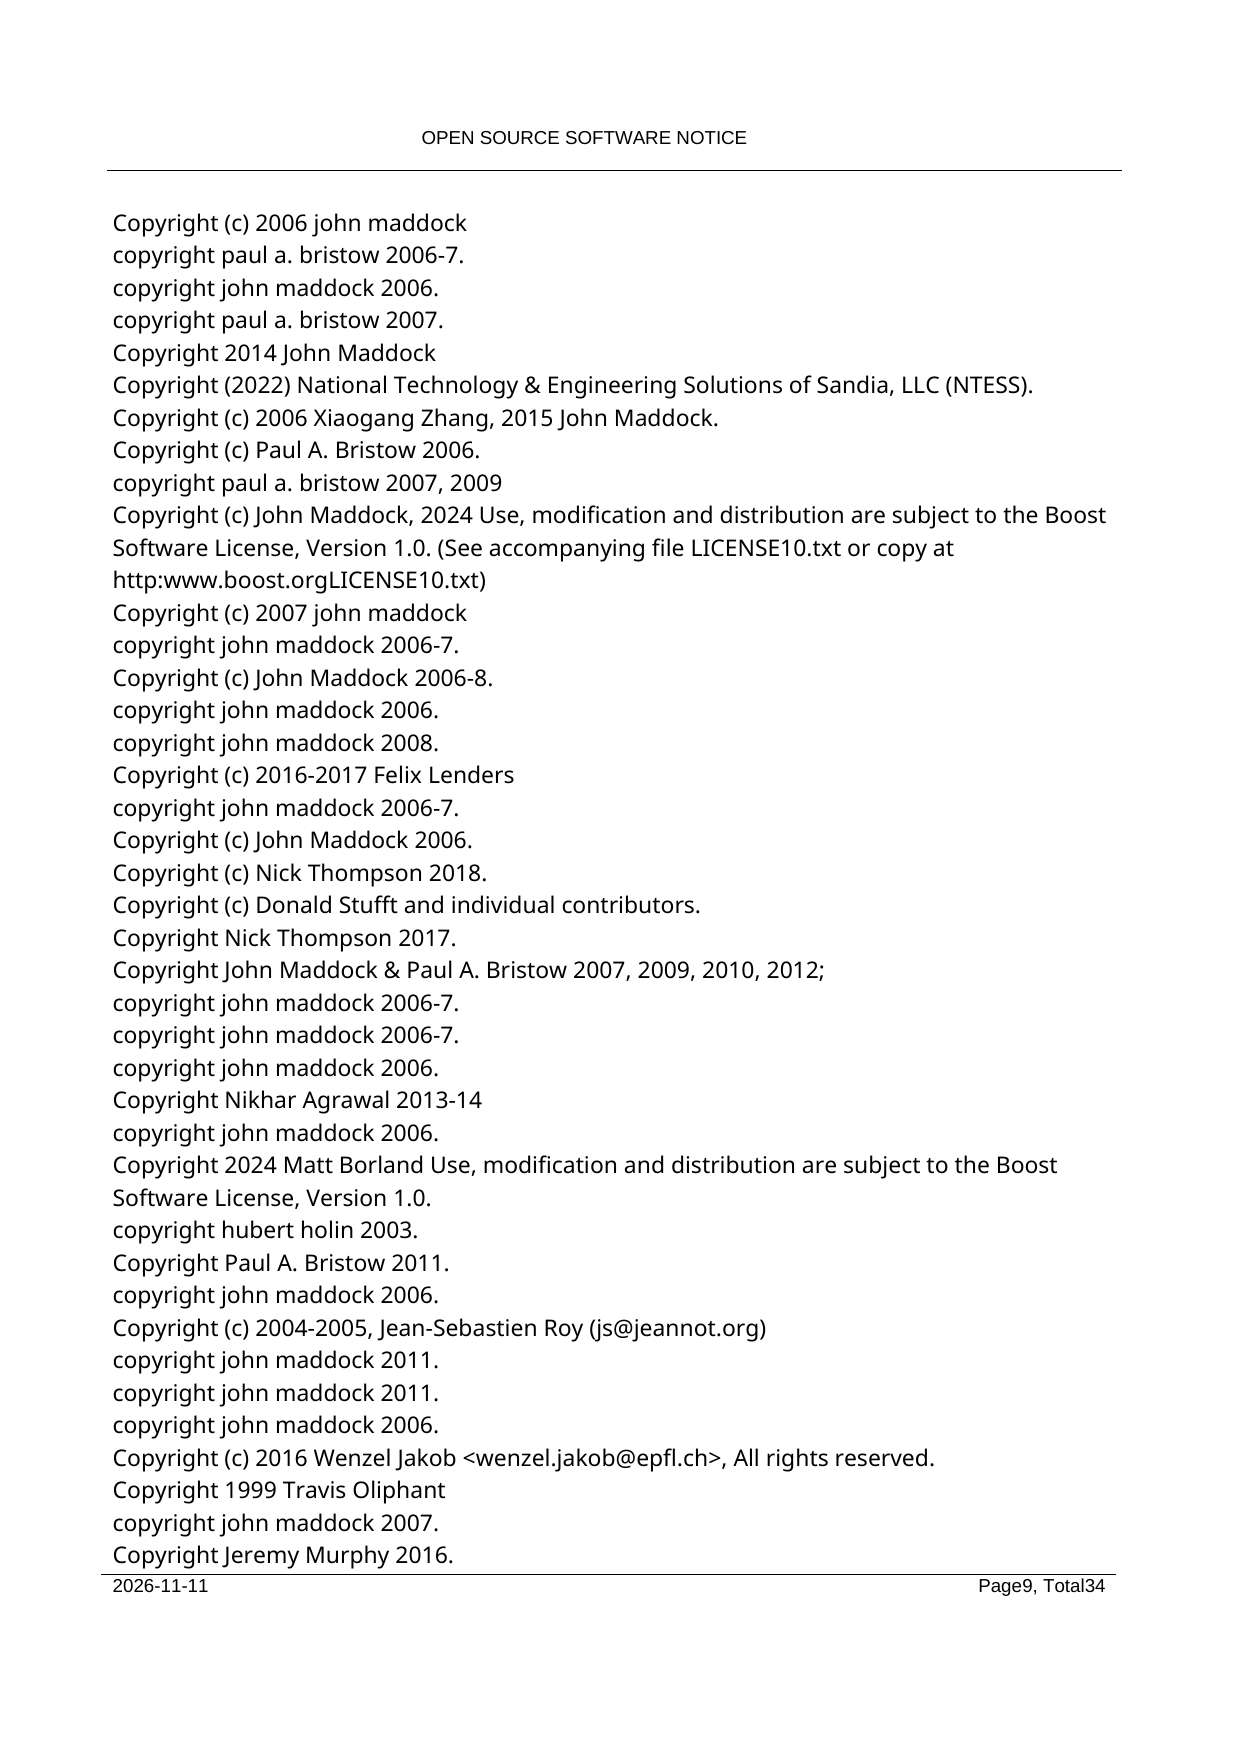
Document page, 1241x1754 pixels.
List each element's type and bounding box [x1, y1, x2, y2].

text [112, 206, 1128, 1571]
